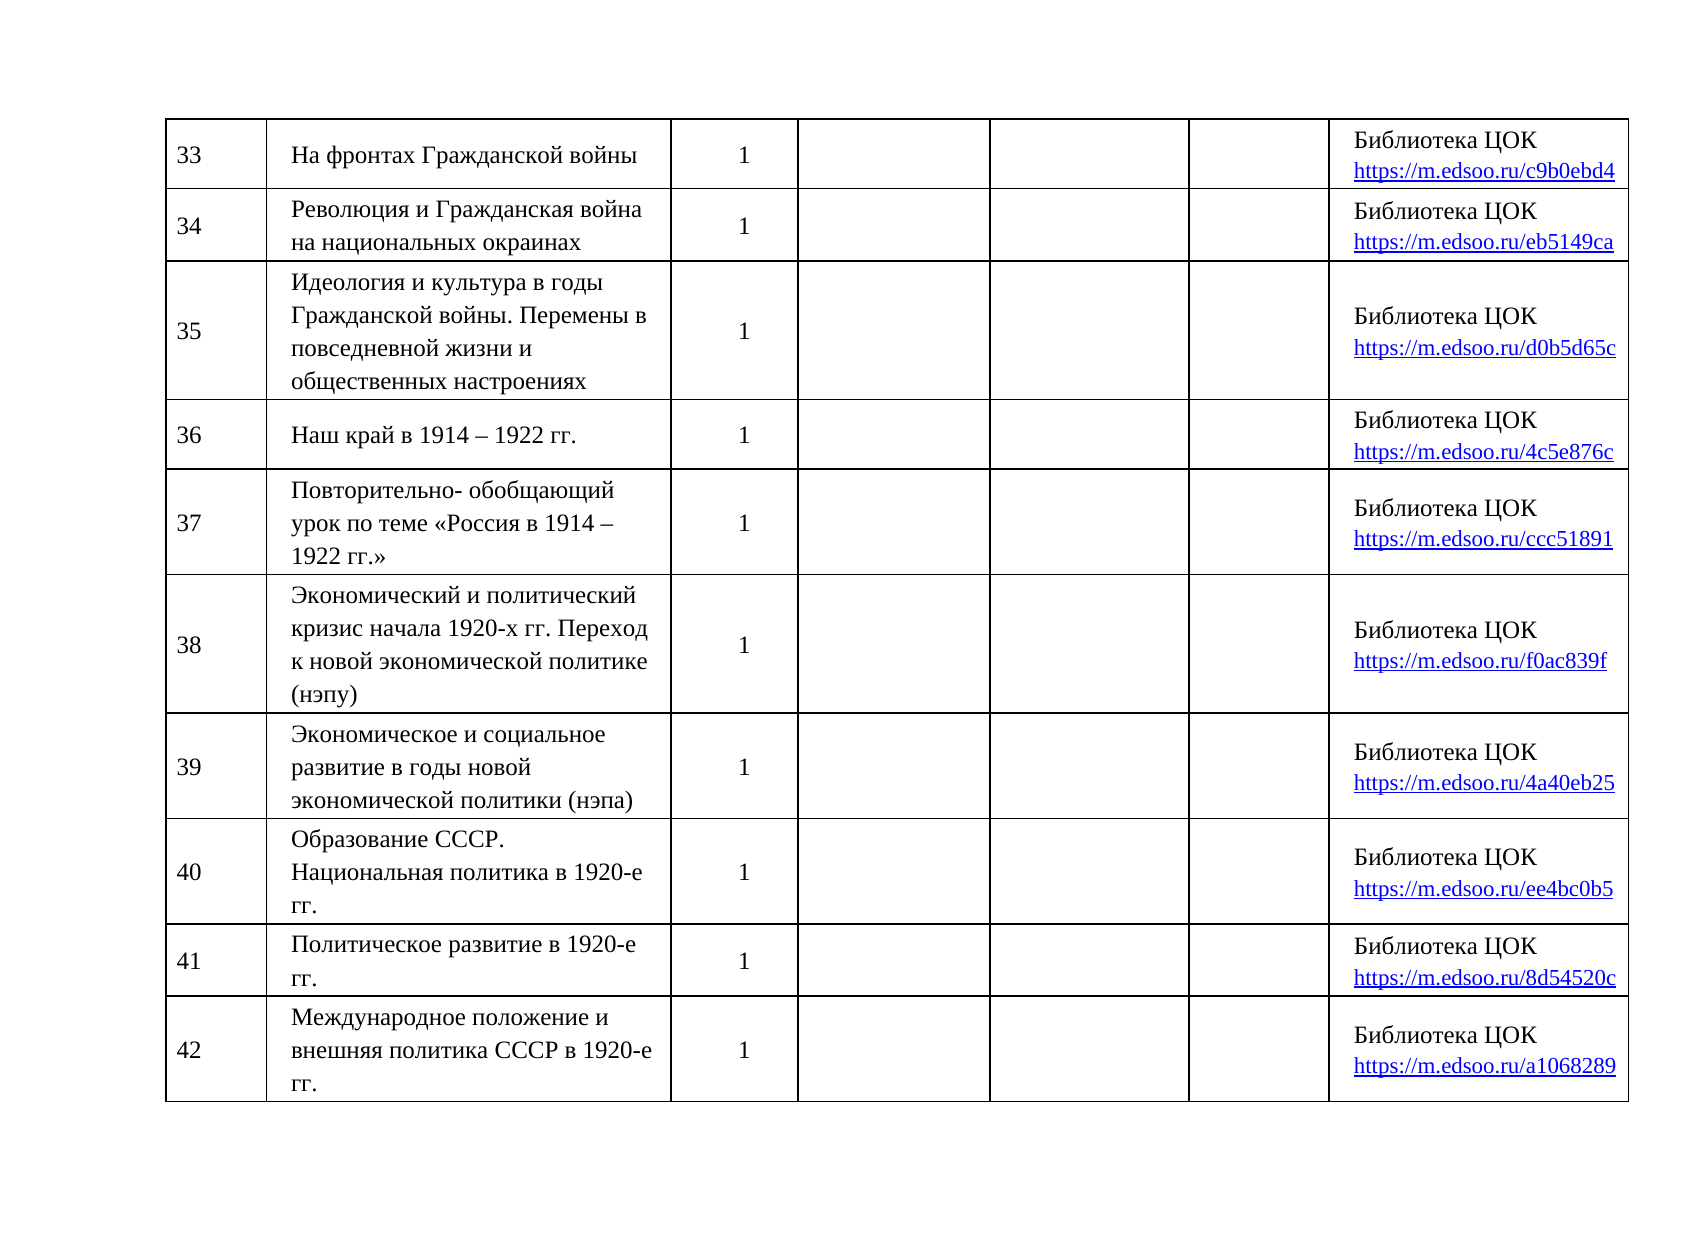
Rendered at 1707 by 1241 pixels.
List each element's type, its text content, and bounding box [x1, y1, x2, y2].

table_cell [799, 400, 989, 468]
table_cell Библиотека ЦОК https://m.edsoo.ru/a1068289 [1330, 997, 1628, 1101]
table_cell 1 [672, 189, 797, 260]
table_cell [1190, 262, 1328, 398]
table_cell [991, 819, 1188, 923]
table_cell 1 [672, 997, 797, 1101]
table_cell [799, 120, 989, 188]
table_cell [991, 997, 1188, 1101]
table_cell Библиотека ЦОК https://m.edsoo.ru/8d54520c [1330, 925, 1628, 995]
table_cell 40 [167, 819, 266, 923]
table_cell 36 [167, 400, 266, 468]
table_cell [991, 262, 1188, 398]
table_cell Библиотека ЦОК https://m.edsoo.ru/ccc51891 [1330, 470, 1628, 573]
table_cell 1 [672, 470, 797, 573]
table_cell На фронтах Гражданской войны [267, 120, 670, 188]
table_cell [991, 714, 1188, 817]
table_cell Наш край в 1914 – 1922 гг. [267, 400, 670, 468]
table_cell [1190, 470, 1328, 573]
table_cell [799, 470, 989, 573]
table_cell Идеология и культура в годы Гражданской войны. Перемены в повседневной жизни и общественных настроениях [267, 262, 670, 398]
table_cell Повторительно- обобщающий урок по теме «Россия в 1914 – 1922 гг.» [267, 470, 670, 573]
table_cell Экономическое и социальное развитие в годы новой экономической политики (нэпа) [267, 714, 670, 817]
table_cell 1 [672, 575, 797, 712]
table_cell [1190, 714, 1328, 817]
table_cell Библиотека ЦОК https://m.edsoo.ru/f0ac839f [1330, 575, 1628, 712]
table_cell 1 [672, 262, 797, 398]
table_cell 35 [167, 262, 266, 398]
table_cell 33 [167, 120, 266, 188]
table_cell [991, 470, 1188, 573]
table_cell Библиотека ЦОК https://m.edsoo.ru/ee4bc0b5 [1330, 819, 1628, 923]
table_cell Библиотека ЦОК https://m.edsoo.ru/4c5e876c [1330, 400, 1628, 468]
table_cell 42 [167, 997, 266, 1101]
table_cell Библиотека ЦОК https://m.edsoo.ru/eb5149ca [1330, 189, 1628, 260]
table_cell Международное положение и внешняя политика СССР в 1920-е гг. [267, 997, 670, 1101]
table_cell [991, 189, 1188, 260]
table_cell Библиотека ЦОК https://m.edsoo.ru/4a40eb25 [1330, 714, 1628, 817]
table_cell [799, 925, 989, 995]
table_cell 1 [672, 819, 797, 923]
table_cell [1190, 400, 1328, 468]
table_cell [991, 925, 1188, 995]
table_cell [1190, 925, 1328, 995]
table_cell 39 [167, 714, 266, 817]
table_cell [991, 120, 1188, 188]
table_cell [991, 400, 1188, 468]
table_cell [799, 262, 989, 398]
table_cell 34 [167, 189, 266, 260]
table_cell [1190, 120, 1328, 188]
table_cell [799, 575, 989, 712]
table_cell [1190, 189, 1328, 260]
table_cell Политическое развитие в 1920-е гг. [267, 925, 670, 995]
table_cell 37 [167, 470, 266, 573]
table_cell Революция и Гражданская война на национальных окраинах [267, 189, 670, 260]
table_cell [1190, 819, 1328, 923]
table_cell 38 [167, 575, 266, 712]
table_cell [799, 819, 989, 923]
table_cell [1190, 997, 1328, 1101]
table_cell 1 [672, 714, 797, 817]
table_cell Библиотека ЦОК https://m.edsoo.ru/c9b0ebd4 [1330, 120, 1628, 188]
table_cell 1 [672, 925, 797, 995]
table_cell 41 [167, 925, 266, 995]
table_cell [1190, 575, 1328, 712]
table_cell 1 [672, 120, 797, 188]
table_cell Экономический и политический кризис начала 1920-х гг. Переход к новой экономической политике (нэпу) [267, 575, 670, 712]
table_cell [799, 997, 989, 1101]
table_cell [799, 714, 989, 817]
table_cell Образование СССР. Национальная политика в 1920-е гг. [267, 819, 670, 923]
table_cell [799, 189, 989, 260]
table_cell [991, 575, 1188, 712]
table_cell Библиотека ЦОК https://m.edsoo.ru/d0b5d65c [1330, 262, 1628, 398]
table_cell 1 [672, 400, 797, 468]
